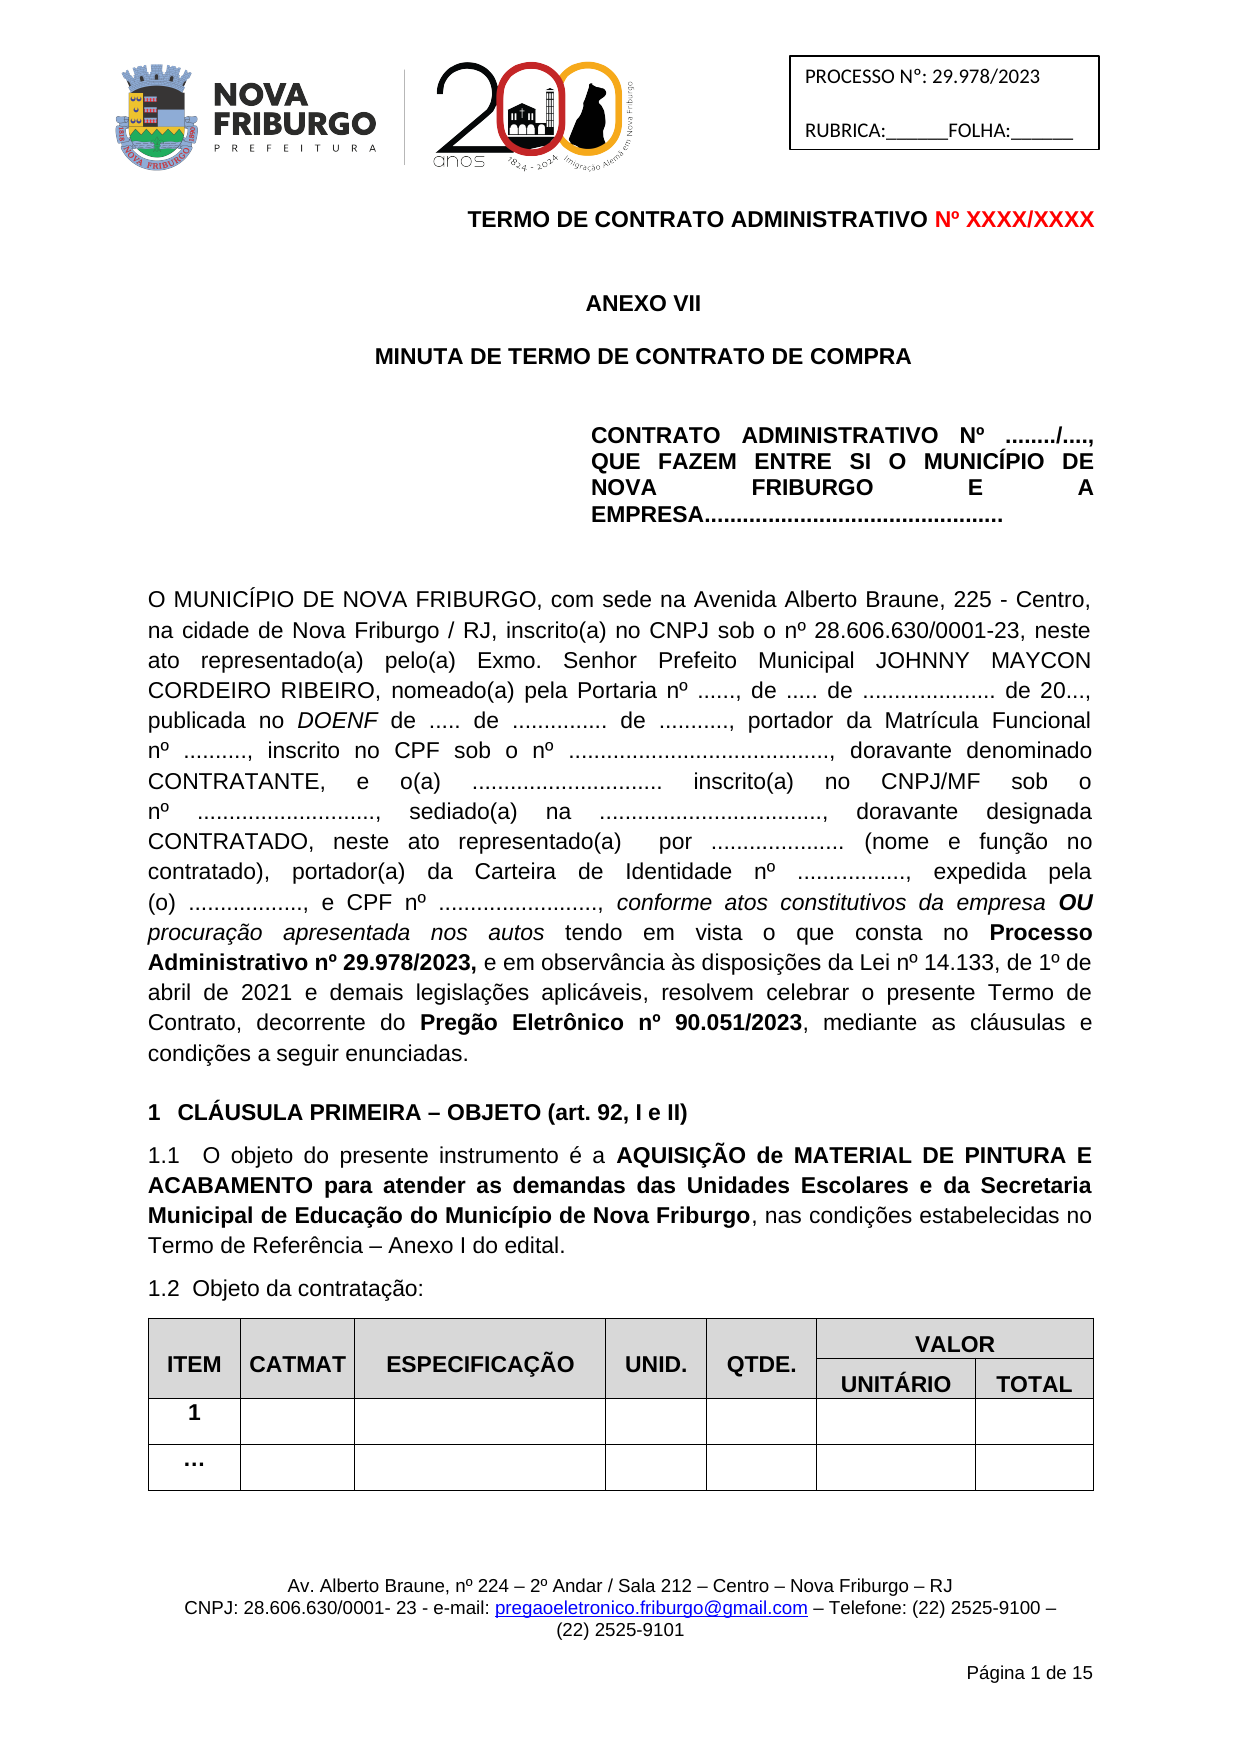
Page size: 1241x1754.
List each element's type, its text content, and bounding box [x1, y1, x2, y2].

table_cell [241, 1399, 354, 1444]
table_cell [707, 1399, 816, 1444]
table_cell [355, 1399, 605, 1444]
text ANEXO VII [192, 290, 1094, 316]
table_cell [355, 1445, 605, 1490]
list O objeto do presente instrumento é a AQUISIÇÃO de MATERIAL DE PINTURA E ACABAMENTO para atender as demandas das Unidades Escolares e da Secretaria Municipal de Educação do Município de Nova Friburgo, nas condições estabelecidas no Termo de Referência – Anexo I do edital. [148, 1142, 1092, 1259]
text MINUTA DE TERMO DE CONTRATO DE COMPRA [192, 343, 1094, 369]
table_cell [976, 1445, 1093, 1490]
table_cell [241, 1445, 354, 1490]
text O MUNICÍPIO DE NOVA FRIBURGO, com sede na Avenida Alberto Braune, 225 - Centro, na cidade de Nova Friburgo / RJ, inscrito(a) no CNPJ sob o nº 28.606.630/0001-23, neste ato representado(a) pelo(a) Exmo. Senhor Prefeito Municipal JOHNNY MAYCON CORDEIRO RIBEIRO, nomeado(a) pela Portaria nº ......, de ..... de ..................... de 20..., publicada no DOENF de ..... de ............... de ..........., portador da Matrícula Funcional nº .........., inscrito no CPF sob o nº ........................................., doravante denominado CONTRATANTE, e o(a) .............................. inscrito(a) no CNPJ/MF sob o nº ............................, sediado(a) na ..................................., doravante designada CONTRATADO, neste ato representado(a) por ..................... (nome e função no contratado), portador(a) da Carteira de Identidade nº ................., expedida pela (o) .................., e CPF nº ........................., conforme atos constitutivos da empresa OU procuração apresentada nos autos tendo em vista o que consta no Processo Administrativo nº 29.978/2023, e em observância às disposições da Lei nº 14.133, de 1º de abril de 2021 e demais legislações aplicáveis, resolvem celebrar o presente Termo de Contrato, decorrente do Pregão Eletrônico nº 90.051/2023, mediante as cláusulas e condições a seguir enunciadas. [148, 586, 1092, 1066]
table_header ESPECIFICAÇÃO [355, 1319, 605, 1398]
table_cell [976, 1399, 1093, 1444]
table_header UNID. [606, 1319, 706, 1398]
table_cell TOTAL [976, 1359, 1093, 1398]
table_cell [606, 1399, 706, 1444]
table_cell [606, 1445, 706, 1490]
table_header QTDE. [707, 1319, 816, 1398]
table_cell [707, 1445, 816, 1490]
table_cell … [149, 1445, 240, 1490]
table_cell 1 [149, 1399, 240, 1444]
list Objeto da contratação: [148, 1275, 1092, 1301]
table_cell [817, 1445, 975, 1490]
picture [88, 29, 666, 200]
table_cell [817, 1399, 975, 1444]
text CONTRATO ADMINISTRATIVO Nº ......../...., QUE FAZEM ENTRE SI O MUNICÍPIO DE NOVA FRIBURGO E A EMPRESA............................................... [591, 422, 1094, 527]
list CLÁUSULA PRIMEIRA – OBJETO (art. 92, I e II) [148, 1099, 1092, 1125]
table_cell UNITÁRIO [817, 1359, 975, 1398]
table_header ITEM [149, 1319, 240, 1398]
table_header CATMAT [241, 1319, 354, 1398]
table_header VALOR [817, 1319, 1093, 1358]
